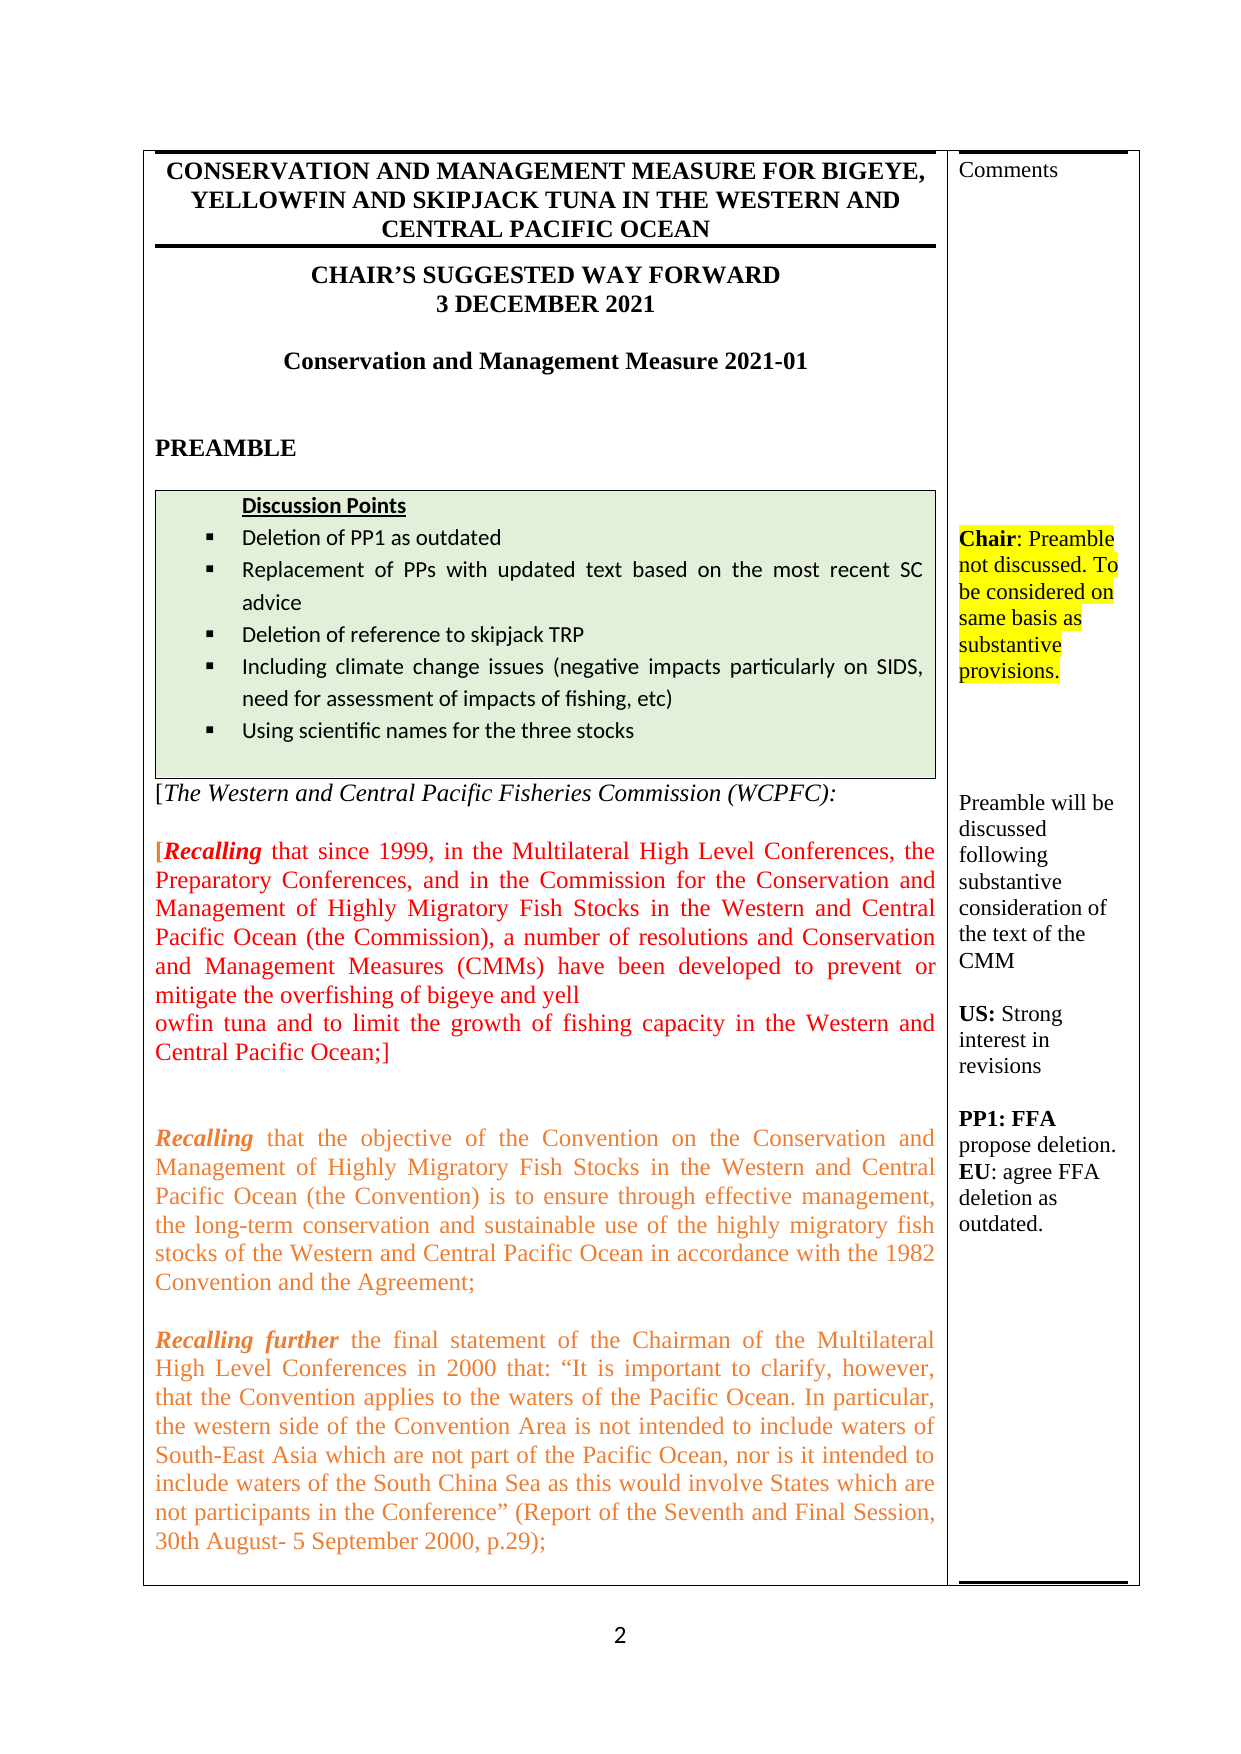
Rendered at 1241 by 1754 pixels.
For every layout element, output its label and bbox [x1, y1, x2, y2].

table_header [948, 151, 1139, 1584]
table_header [144, 151, 947, 1584]
